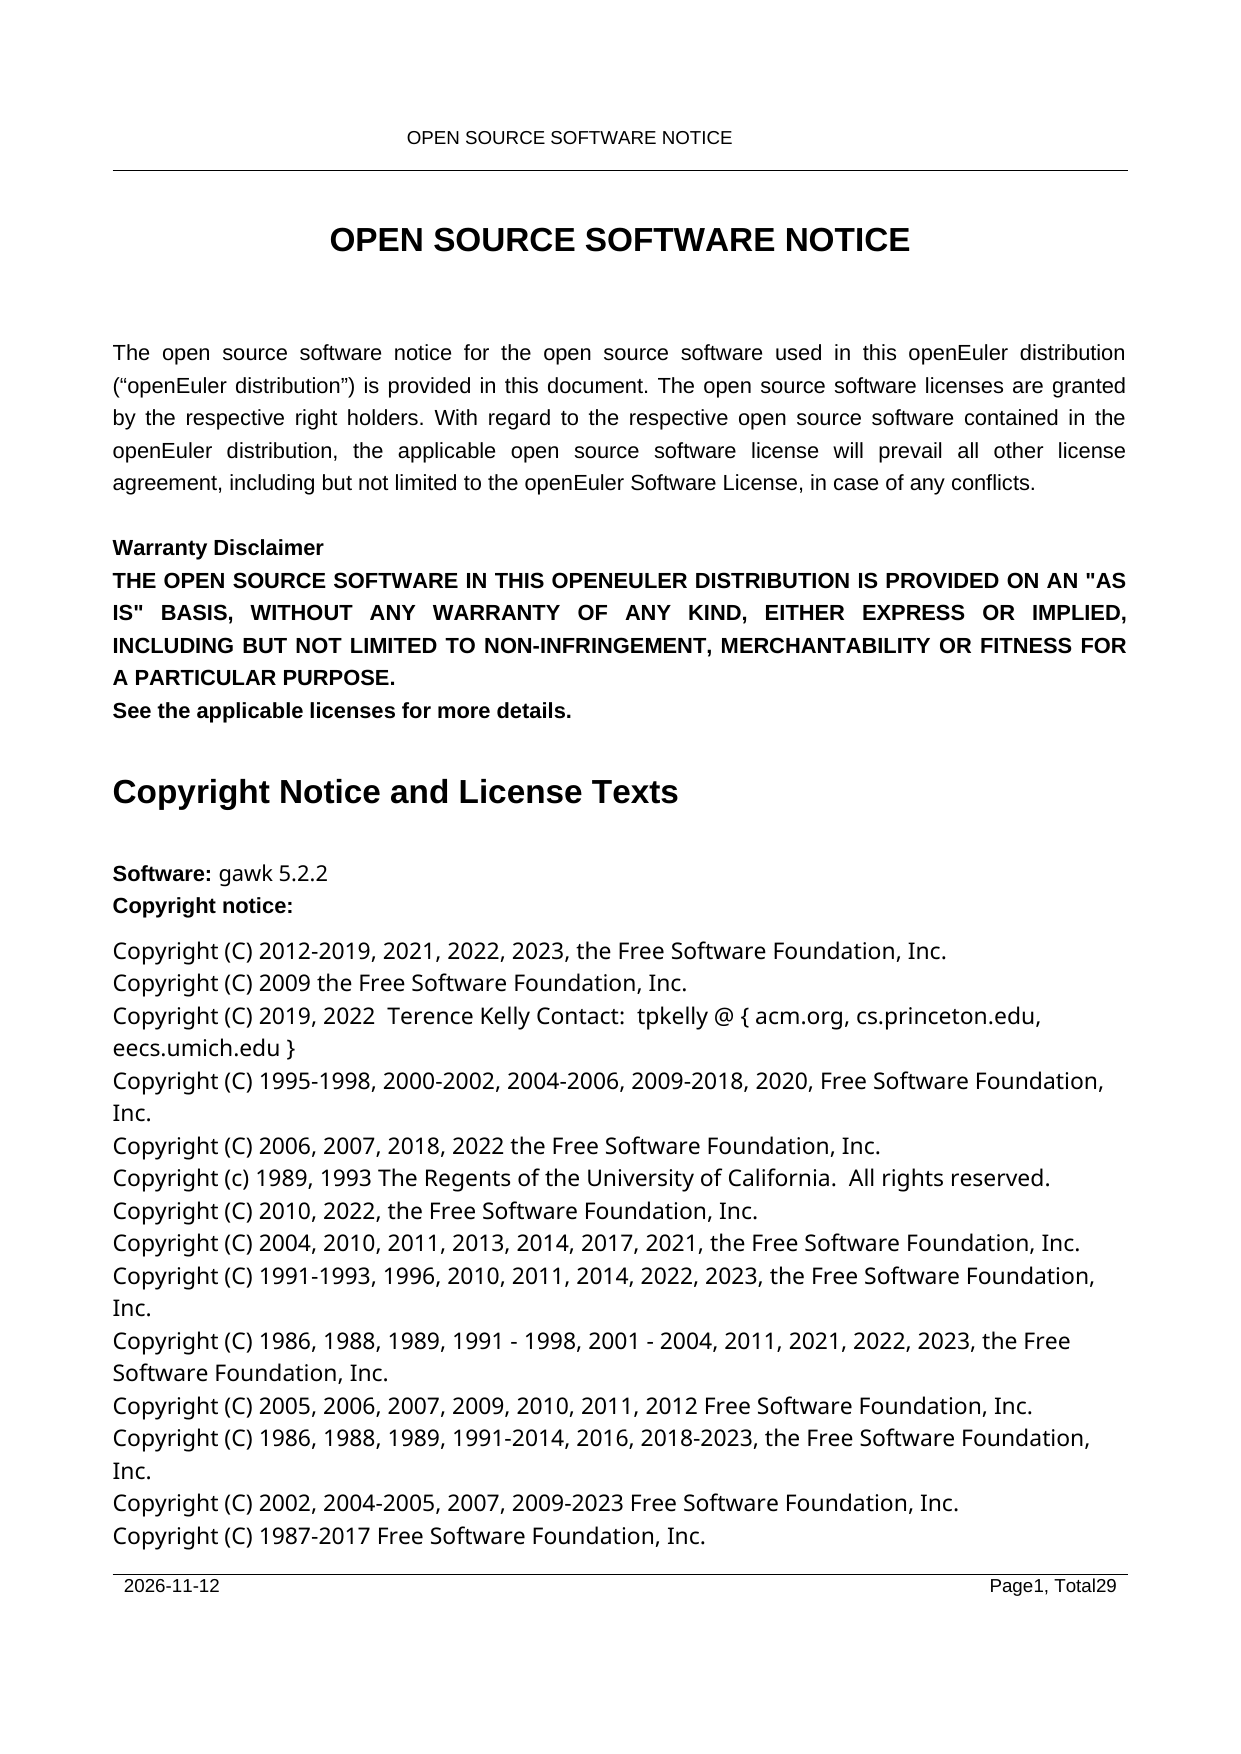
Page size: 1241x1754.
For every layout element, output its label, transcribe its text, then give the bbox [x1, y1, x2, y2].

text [112, 934, 1128, 1551]
text Warranty Disclaimer [112, 531, 1128, 564]
text The open source software notice for the open source software used in this openEuler distribution (“openEuler distribution”) is provided in this document. The open source software licenses are granted by the respective right holders. With regard to the respective open source software contained in the openEuler distribution, the applicable open source software license will prevail all other license agreement, including but not limited to the openEuler Software License, in case of any conflicts. [112, 336, 1128, 499]
text OPEN SOURCE SOFTWARE NOTICE [112, 206, 1128, 271]
title Software: gawk 5.2.2 [112, 856, 1128, 889]
text THE OPEN SOURCE SOFTWARE IN THIS OPENEULER DISTRIBUTION IS PROVIDED ON AN "AS IS" BASIS, WITHOUT ANY WARRANTY OF ANY KIND, EITHER EXPRESS OR IMPLIED, INCLUDING BUT NOT LIMITED TO NON-INFRINGEMENT, MERCHANTABILITY OR FITNESS FOR A PARTICULAR PURPOSE. See the applicable licenses for more details. [112, 564, 1128, 726]
text Copyright Notice and License Texts [112, 759, 1128, 824]
text Copyright notice: [112, 889, 1128, 921]
